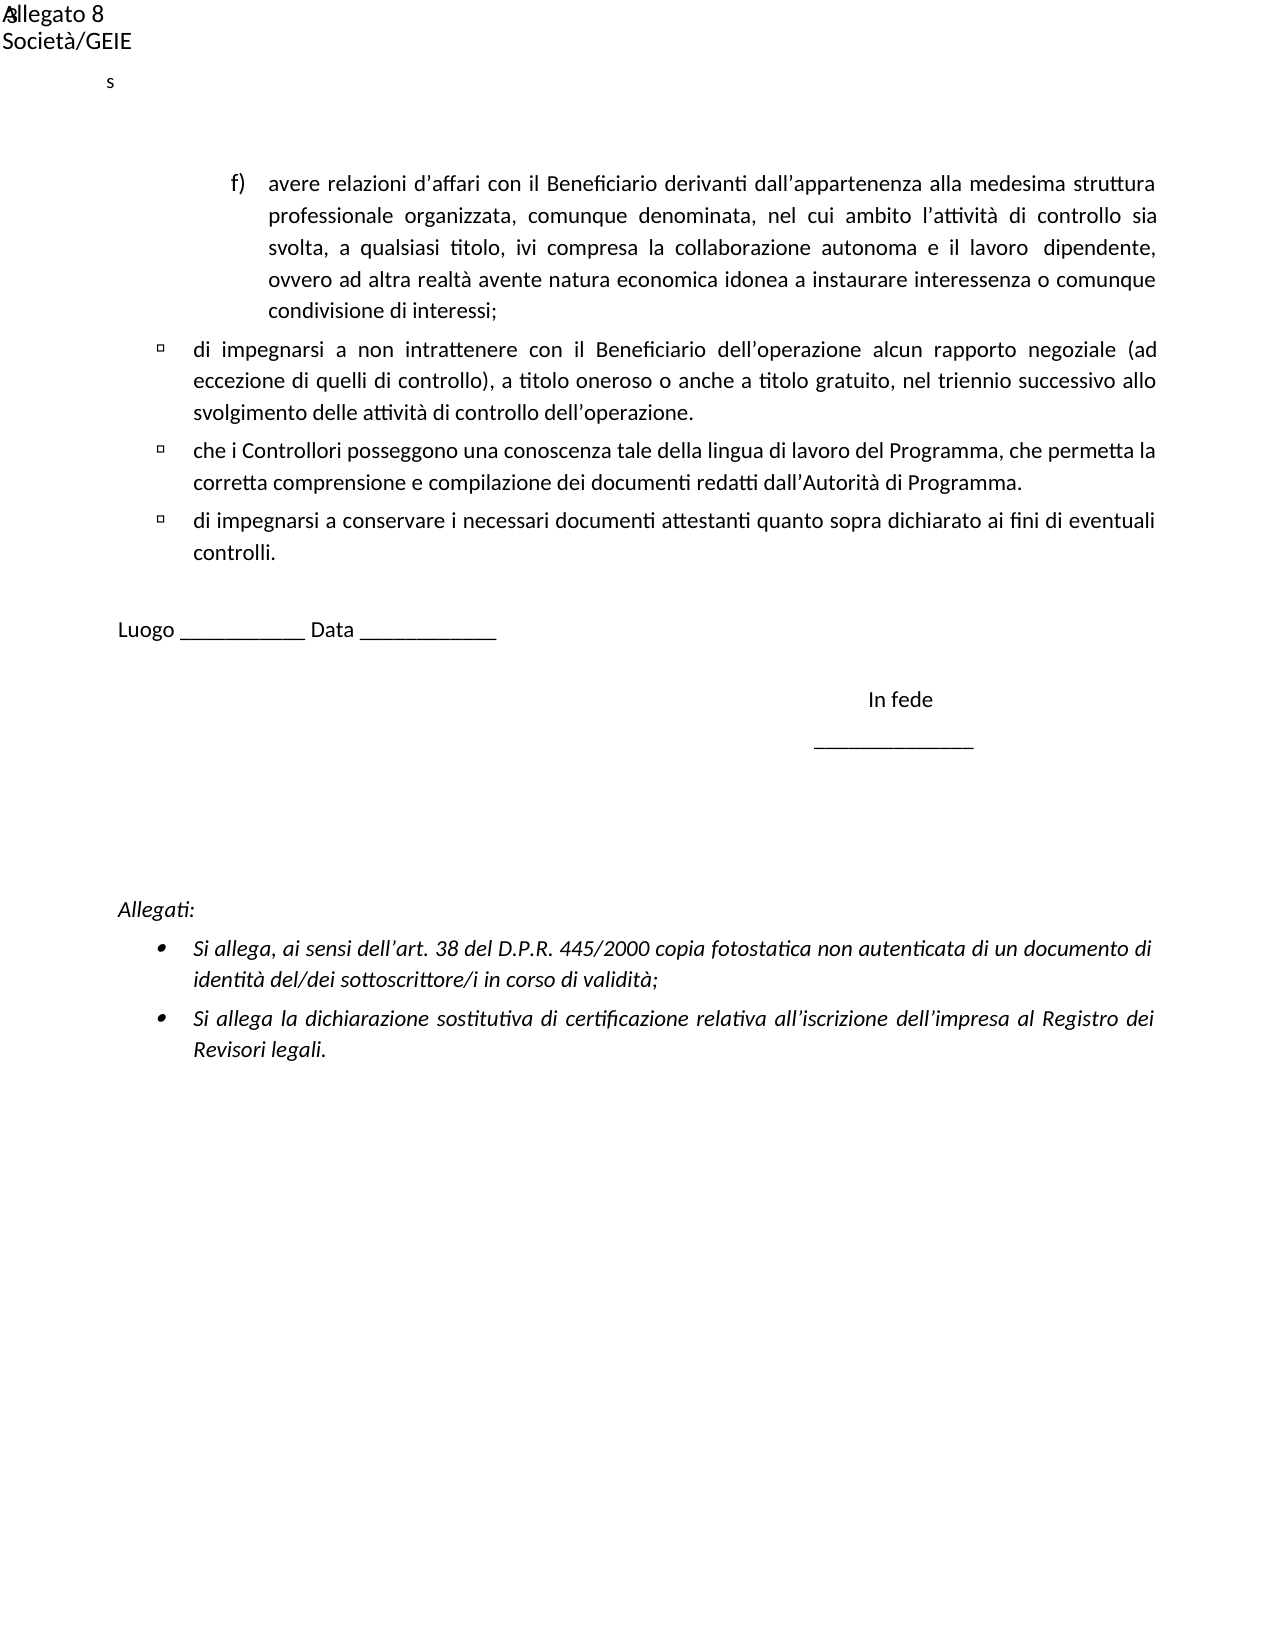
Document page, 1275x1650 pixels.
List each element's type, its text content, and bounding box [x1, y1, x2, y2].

text In fede [868, 686, 1169, 713]
text Luogo ___________ Data ____________ [118, 615, 1169, 643]
list Si allega la dichiarazione sostitutiva di certificazione relativa all’iscrizione dell’impresa al Registro dei Revisori legali. [156, 1004, 1157, 1063]
list di impegnarsi a non intrattenere con il Beneficiario dell’operazione alcun rapporto negoziale (ad eccezione di quelli di controllo), a titolo oneroso o anche a titolo gratuito, nel triennio successivo allo svolgimento delle attività di controllo dell’operazione. [156, 335, 1158, 426]
list di impegnarsi a conservare i necessari documenti attestanti quanto sopra dichiarato ai fini di eventuali controlli. [156, 506, 1157, 566]
text Allegati: [118, 896, 1169, 923]
text ______________ [814, 724, 1169, 752]
list Si allega, ai sensi dell’art. 38 del D.P.R. 445/2000 copia fotostatica non autenticata di un documento di identità del/dei sottoscrittore/i in corso di validità; [156, 934, 1156, 994]
list che i Controllori posseggono una conoscenza tale della lingua di lavoro del Programma, che permetta la corretta comprensione e compilazione dei documenti redatti dall’Autorità di Programma. [156, 436, 1157, 496]
list avere relazioni d’affari con il Beneficiario derivanti dall’appartenenza alla medesima struttura professionale organizzata, comunque denominata, nel cui ambito l’attività di controllo sia svolta, a qualsiasi titolo, ivi compresa la collaborazione autonoma e il lavoro dipendente, ovvero ad altra realtà avente natura economica idonea a instaurare interessenza o comunque condivisione di interessi; [231, 168, 1157, 324]
